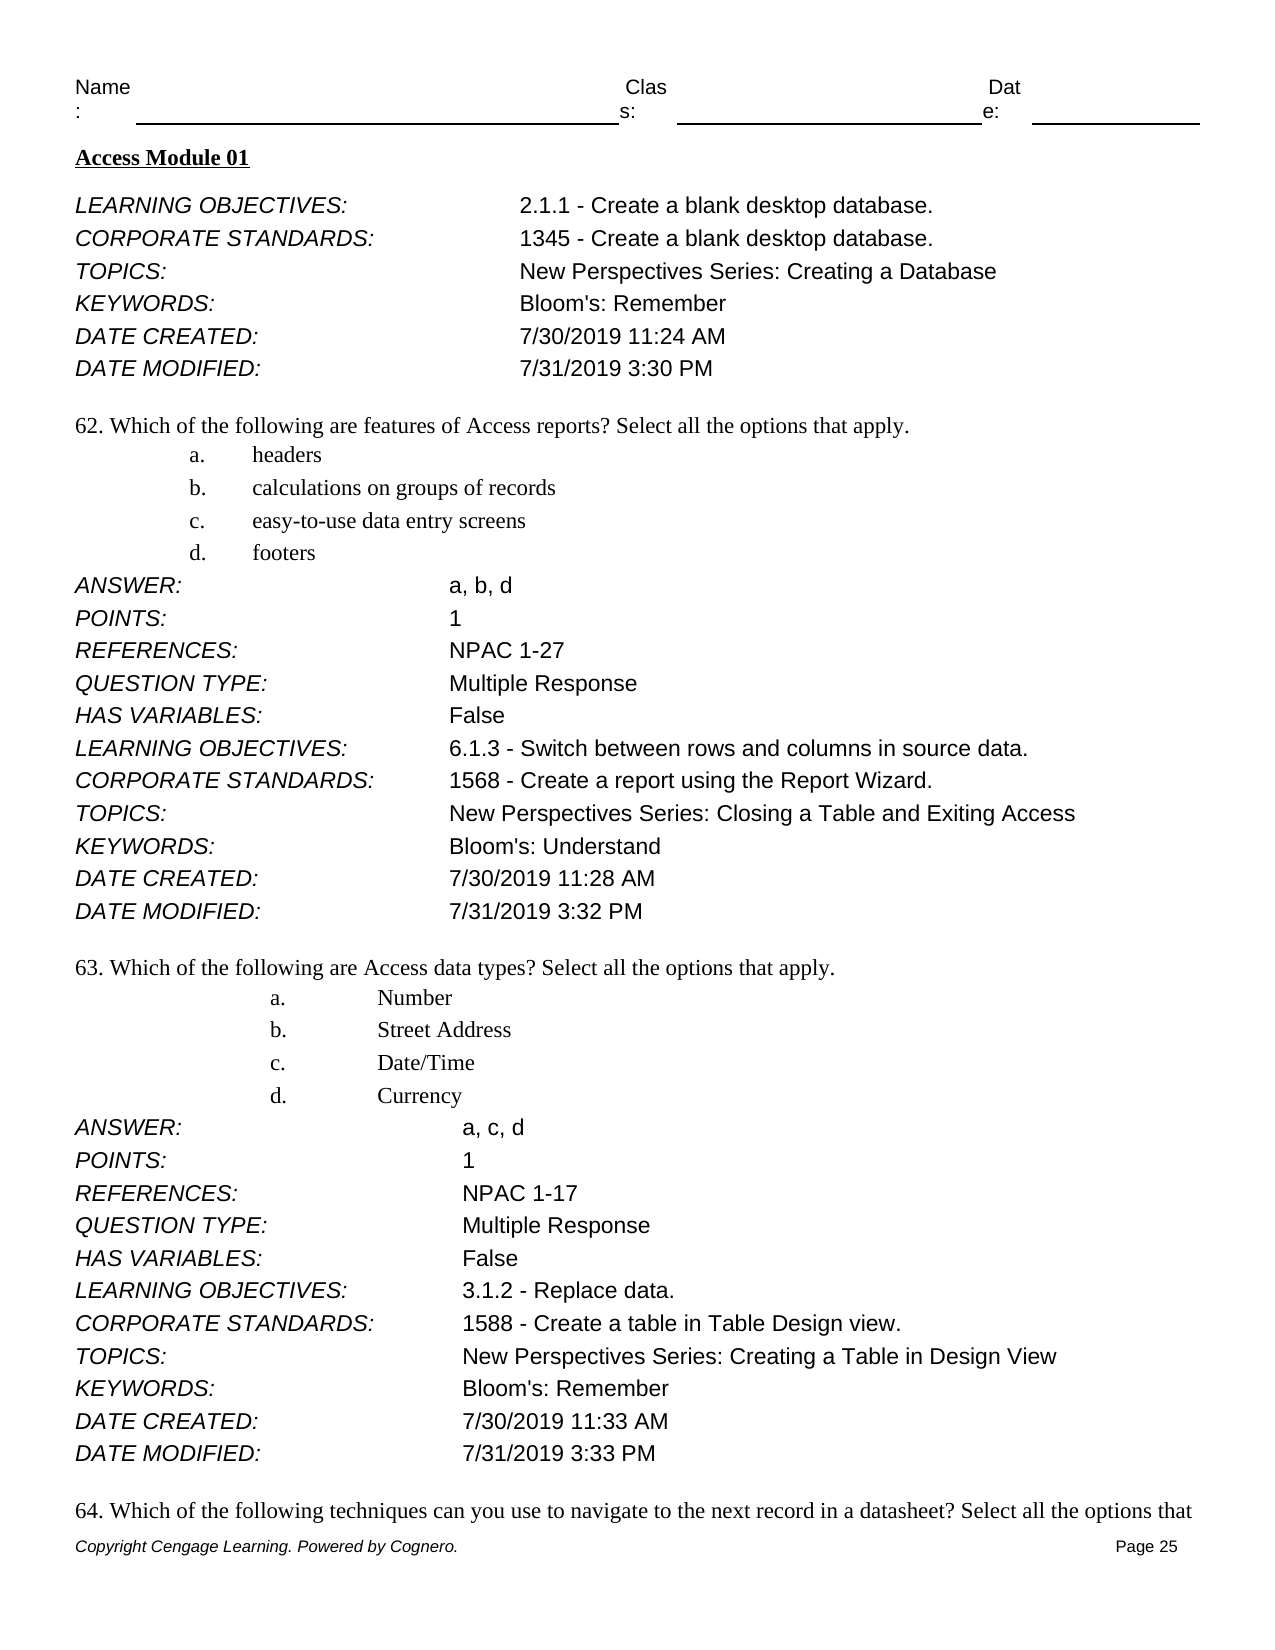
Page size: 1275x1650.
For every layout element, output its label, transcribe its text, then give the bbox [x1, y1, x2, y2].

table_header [75, 1497, 1200, 1523]
table_header 62. Which of the following are features of Access reports? Select all the options that apply. [75, 412, 1200, 927]
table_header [75, 189, 1200, 385]
table_header 63. Which of the following are Access data types? Select all the options that apply. [75, 955, 1200, 1470]
